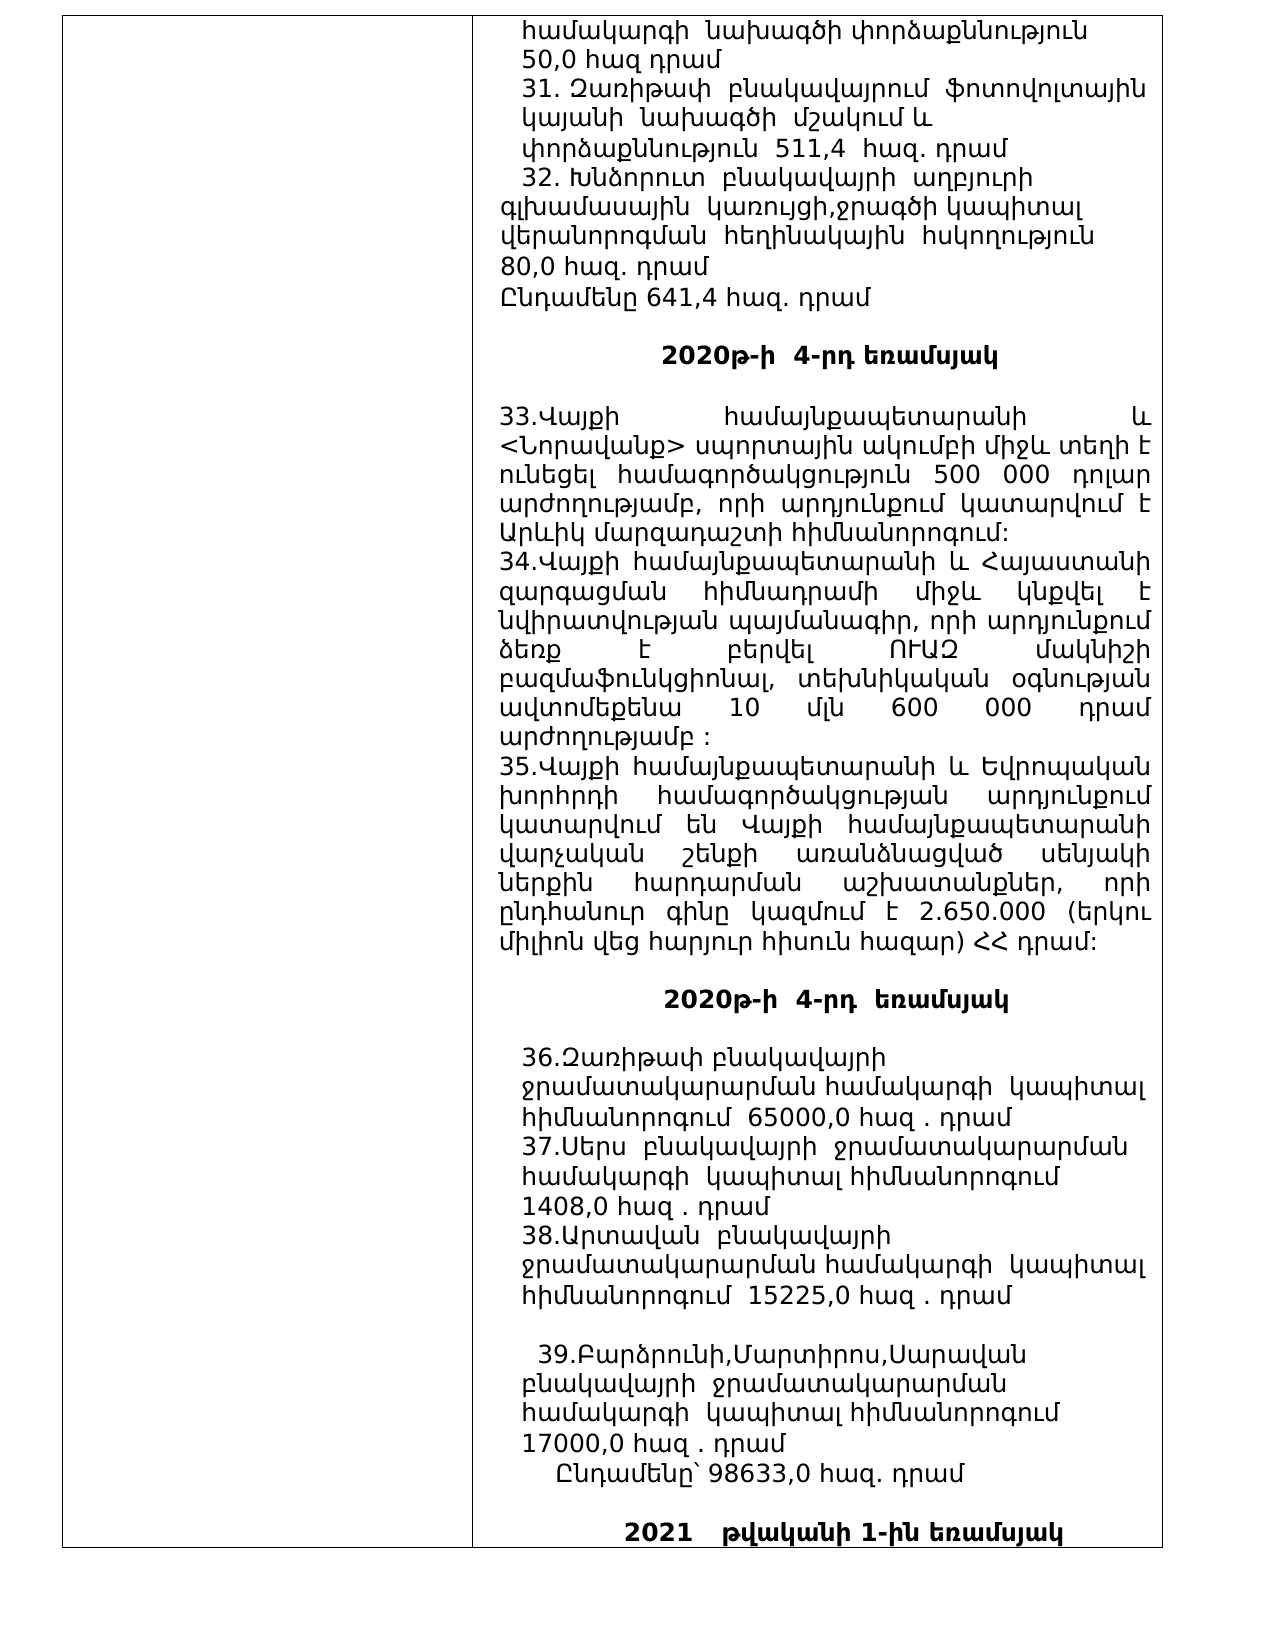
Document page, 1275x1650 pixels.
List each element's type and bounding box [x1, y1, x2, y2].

table_cell [63, 16, 472, 1547]
table_cell [473, 16, 1162, 1547]
